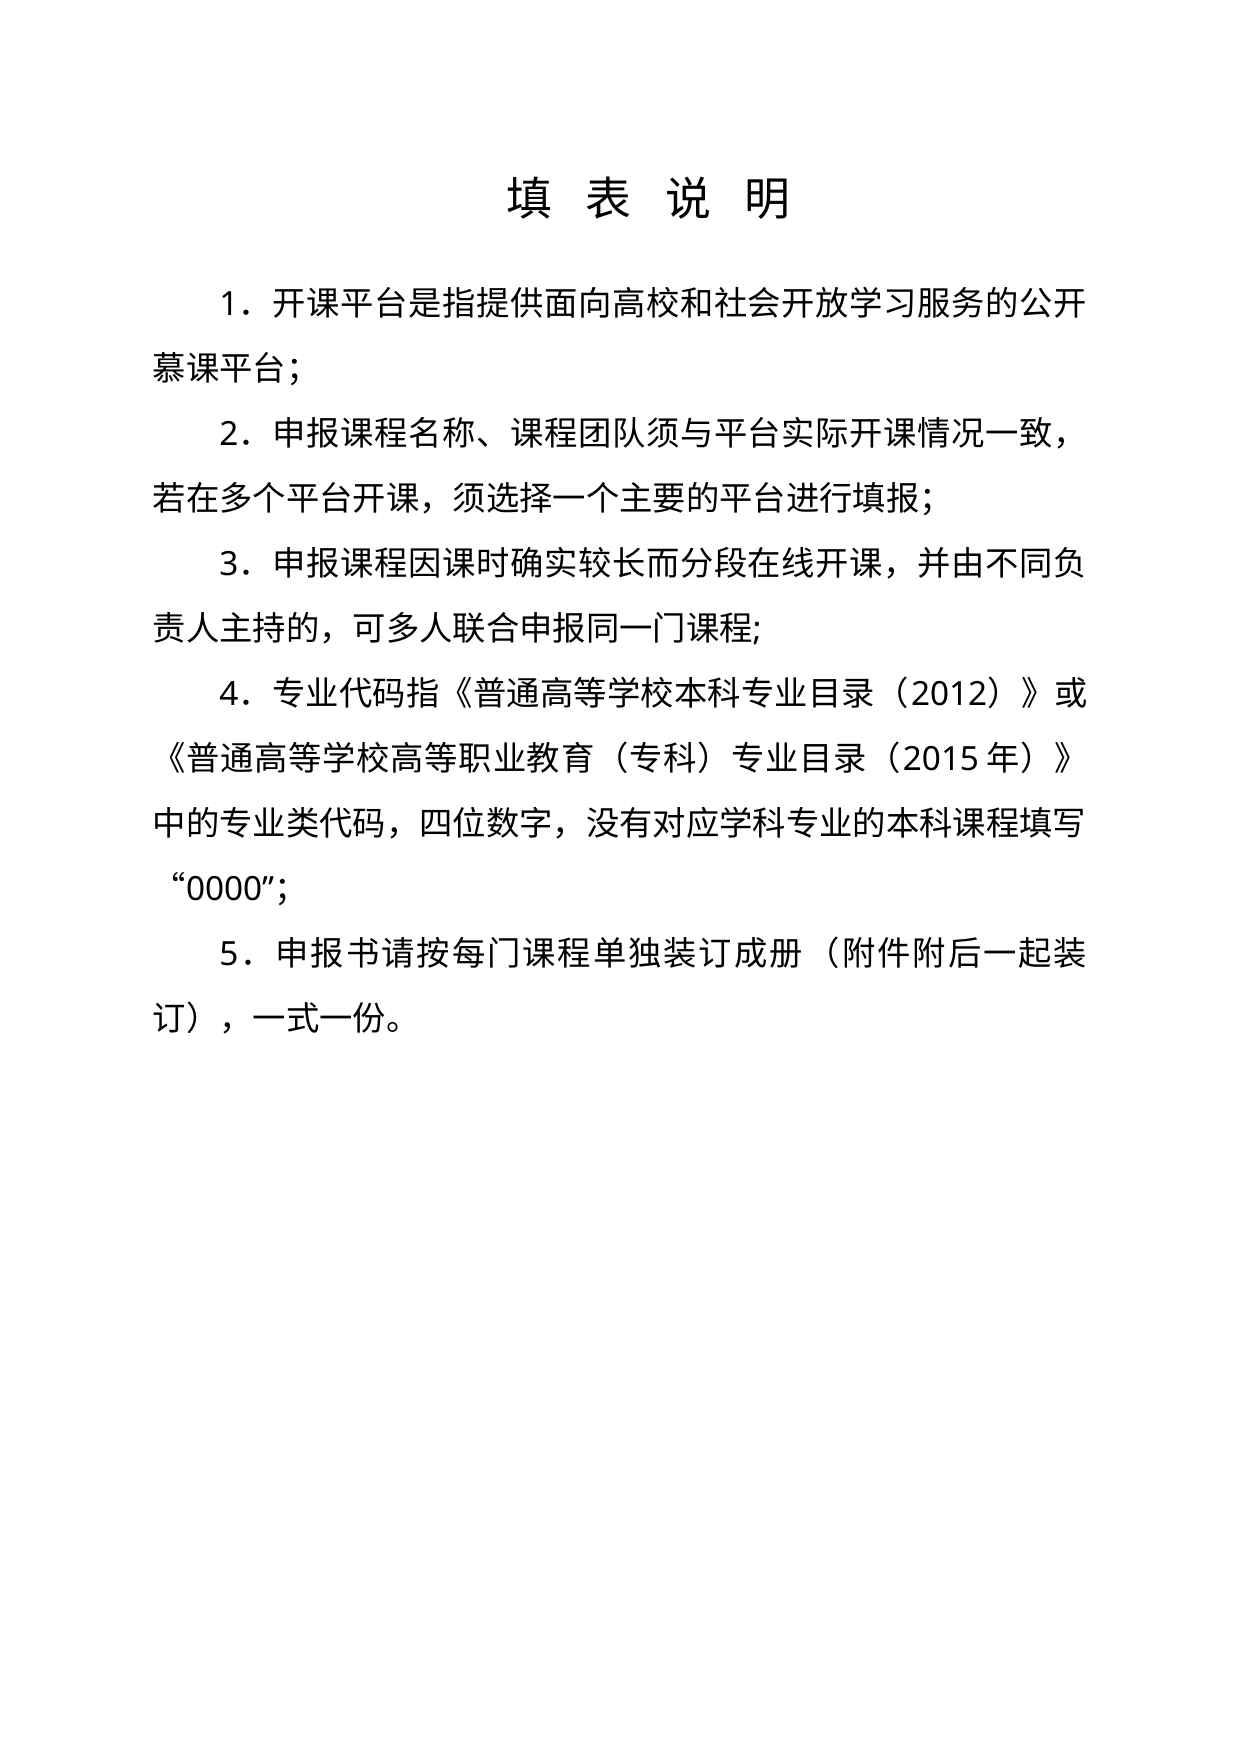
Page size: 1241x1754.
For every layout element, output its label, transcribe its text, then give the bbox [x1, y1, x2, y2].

text 2．申报课程名称、课程团队须与平台实际开课情况一致，若在多个平台开课，须选择一个主要的平台进行填报； [152, 398, 1088, 528]
text 5．申报书请按每门课程单独装订成册（附件附后一起装订），一式一份。 [152, 918, 1088, 1048]
text 填表说明 [152, 162, 1088, 228]
text 1．开课平台是指提供面向高校和社会开放学习服务的公开慕课平台； [152, 268, 1088, 398]
text 3．申报课程因课时确实较长而分段在线开课，并由不同负责人主持的，可多人联合申报同一门课程; [152, 528, 1088, 658]
text 4．专业代码指《普通高等学校本科专业目录（2012）》或《普通高等学校高等职业教育（专科）专业目录（2015年）》中的专业类代码，四位数字，没有对应学科专业的本科课程填写“0000”； [152, 658, 1088, 918]
